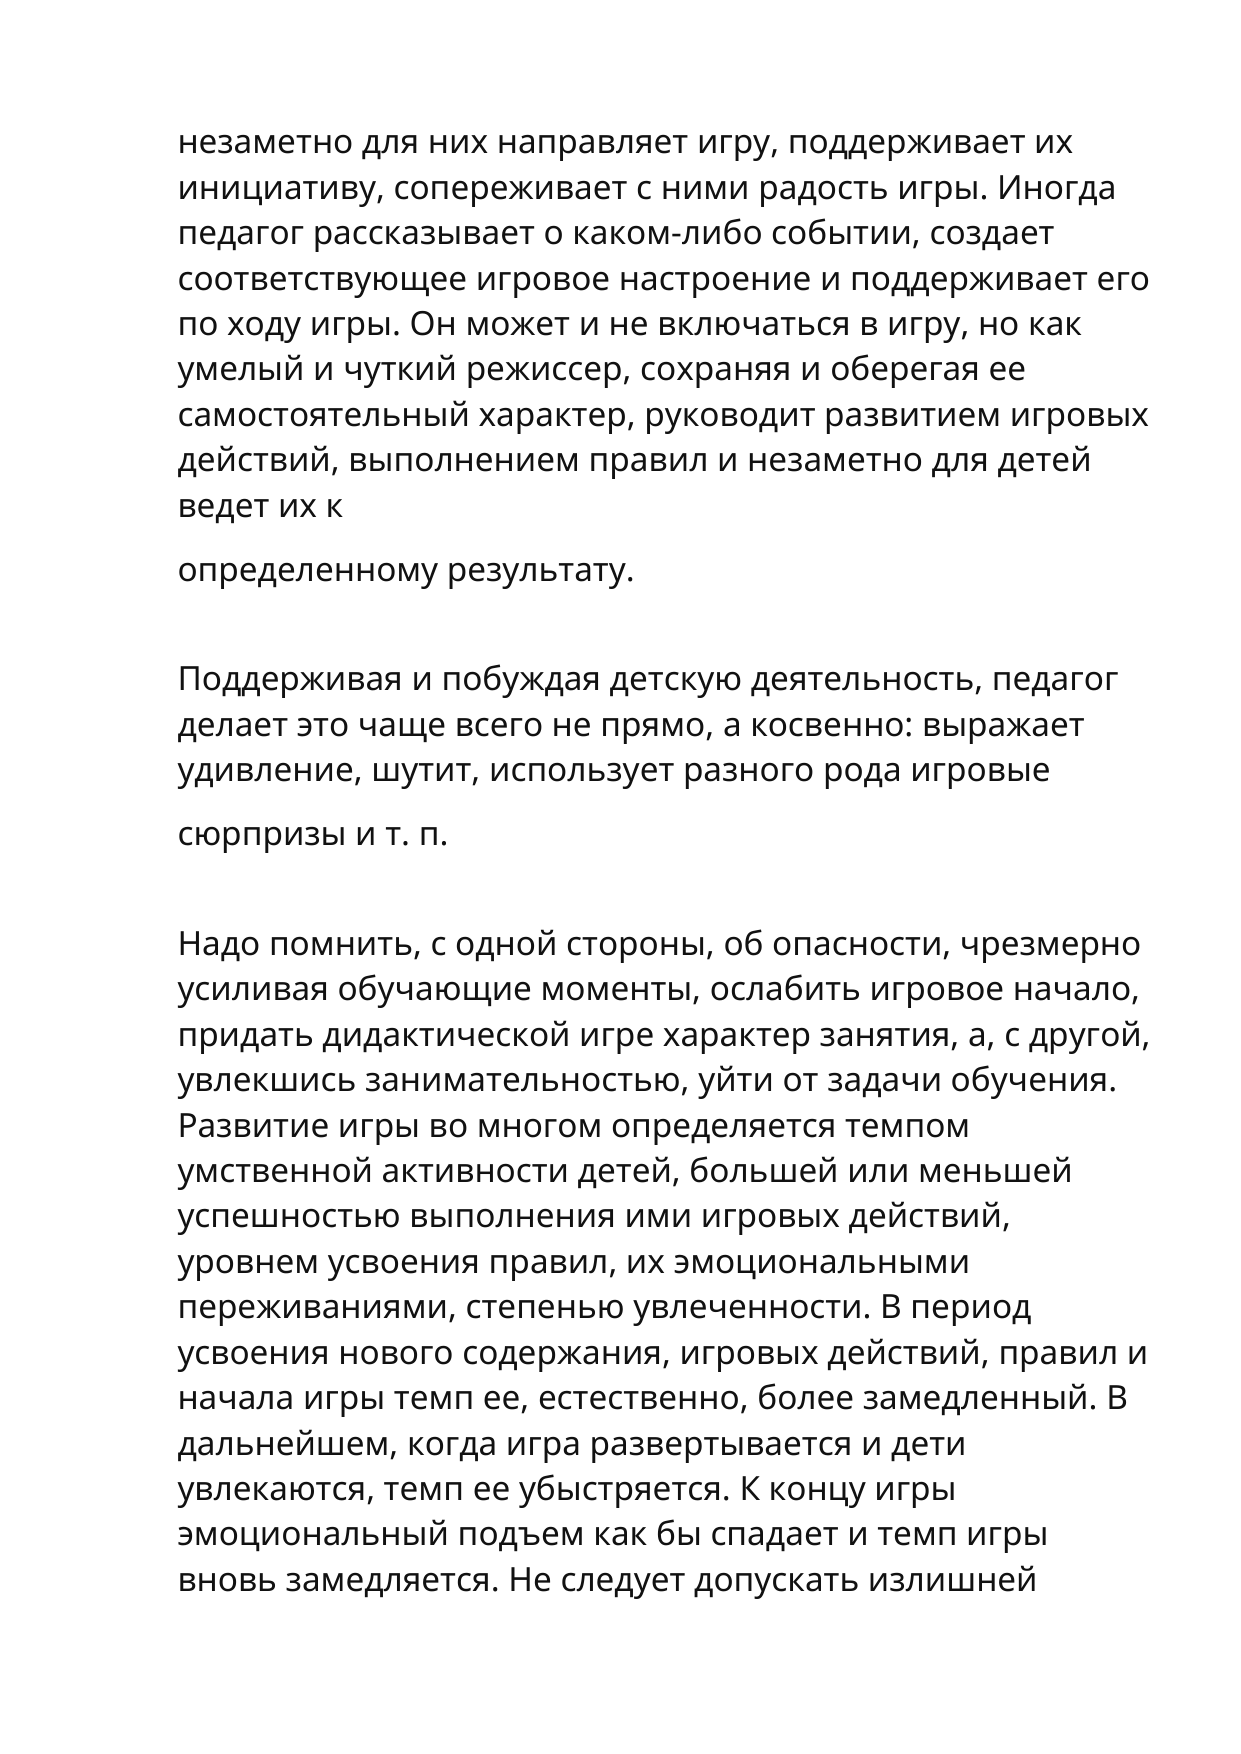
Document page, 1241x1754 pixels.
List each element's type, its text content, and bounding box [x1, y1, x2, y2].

text сюрпризы и т. п. [177, 810, 1152, 901]
text Поддерживая и побуждая детскую деятельность, педагог делает это чаще всего не прямо, а косвенно: выражает удивление, шутит, использует разного рода игровые [177, 655, 1152, 791]
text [177, 920, 1152, 1601]
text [177, 118, 1152, 527]
text определенному результату. [177, 546, 1152, 636]
